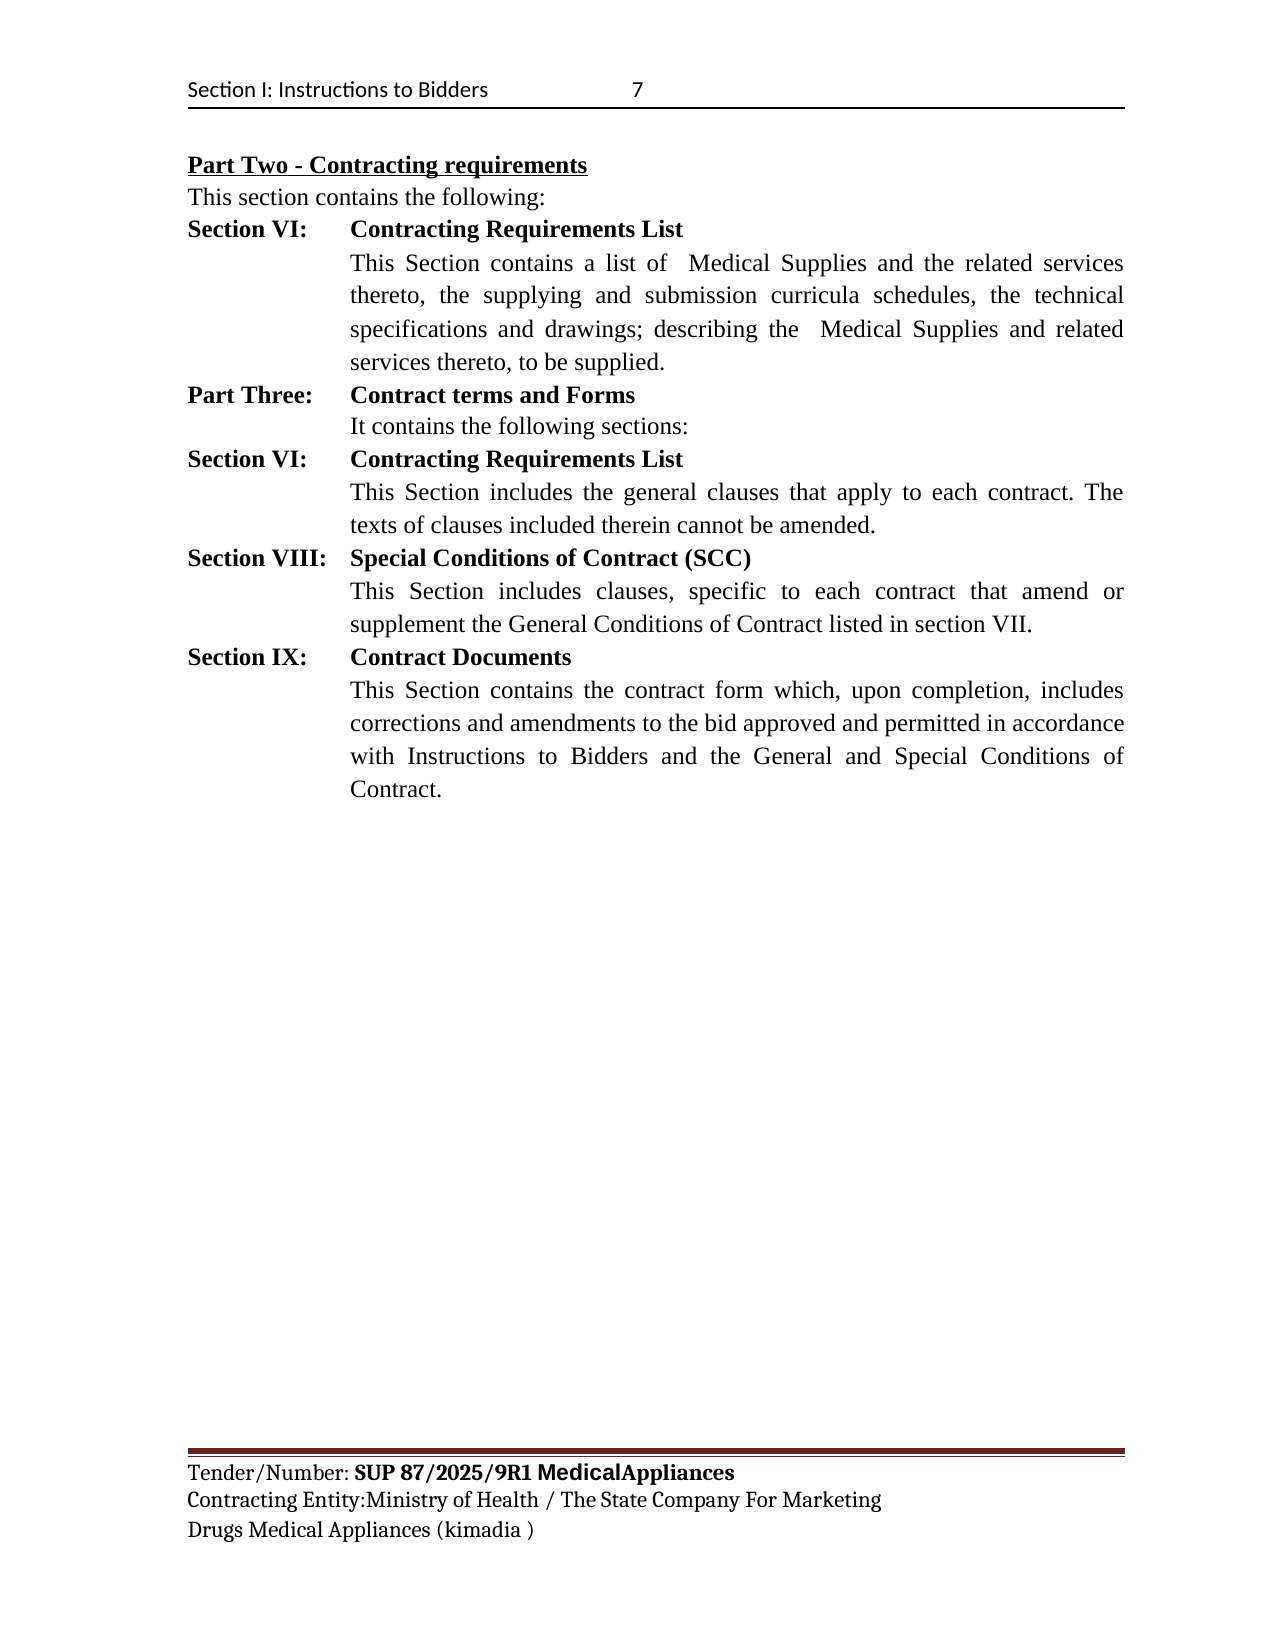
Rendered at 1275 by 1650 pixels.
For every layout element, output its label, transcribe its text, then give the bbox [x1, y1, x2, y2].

text Part Three: Contract terms and Forms [187, 380, 1125, 408]
text This Section includes clauses, specific to each contract that amend or supplement the General Conditions of Contract listed in section VII. [350, 576, 1125, 638]
text This Section contains the contract form which, upon completion, includes corrections and amendments to the bid approved and permitted in accordance with Instructions to Bidders and the General and Special Conditions of Contract. [350, 675, 1125, 803]
text This Section includes the general clauses that apply to each contract. The texts of clauses included therein cannot be amended. [350, 477, 1125, 539]
text Section VI: Contracting Requirements List [187, 214, 1125, 243]
text This section contains the following: [187, 182, 1125, 210]
text Part Two - Contracting requirements [187, 150, 1125, 179]
text This Section contains a list of Medical Supplies and the related services thereto, the supplying and submission curricula schedules, the technical specifications and drawings; describing the Medical Supplies and related services thereto, to be supplied. [350, 248, 1125, 375]
text Section VI: Contracting Requirements List [187, 444, 1125, 473]
text Section VIII: Special Conditions of Contract (SCC) [187, 543, 1125, 572]
text It contains the following sections: [187, 411, 1125, 440]
text Section IX: Contract Documents [187, 642, 1125, 671]
